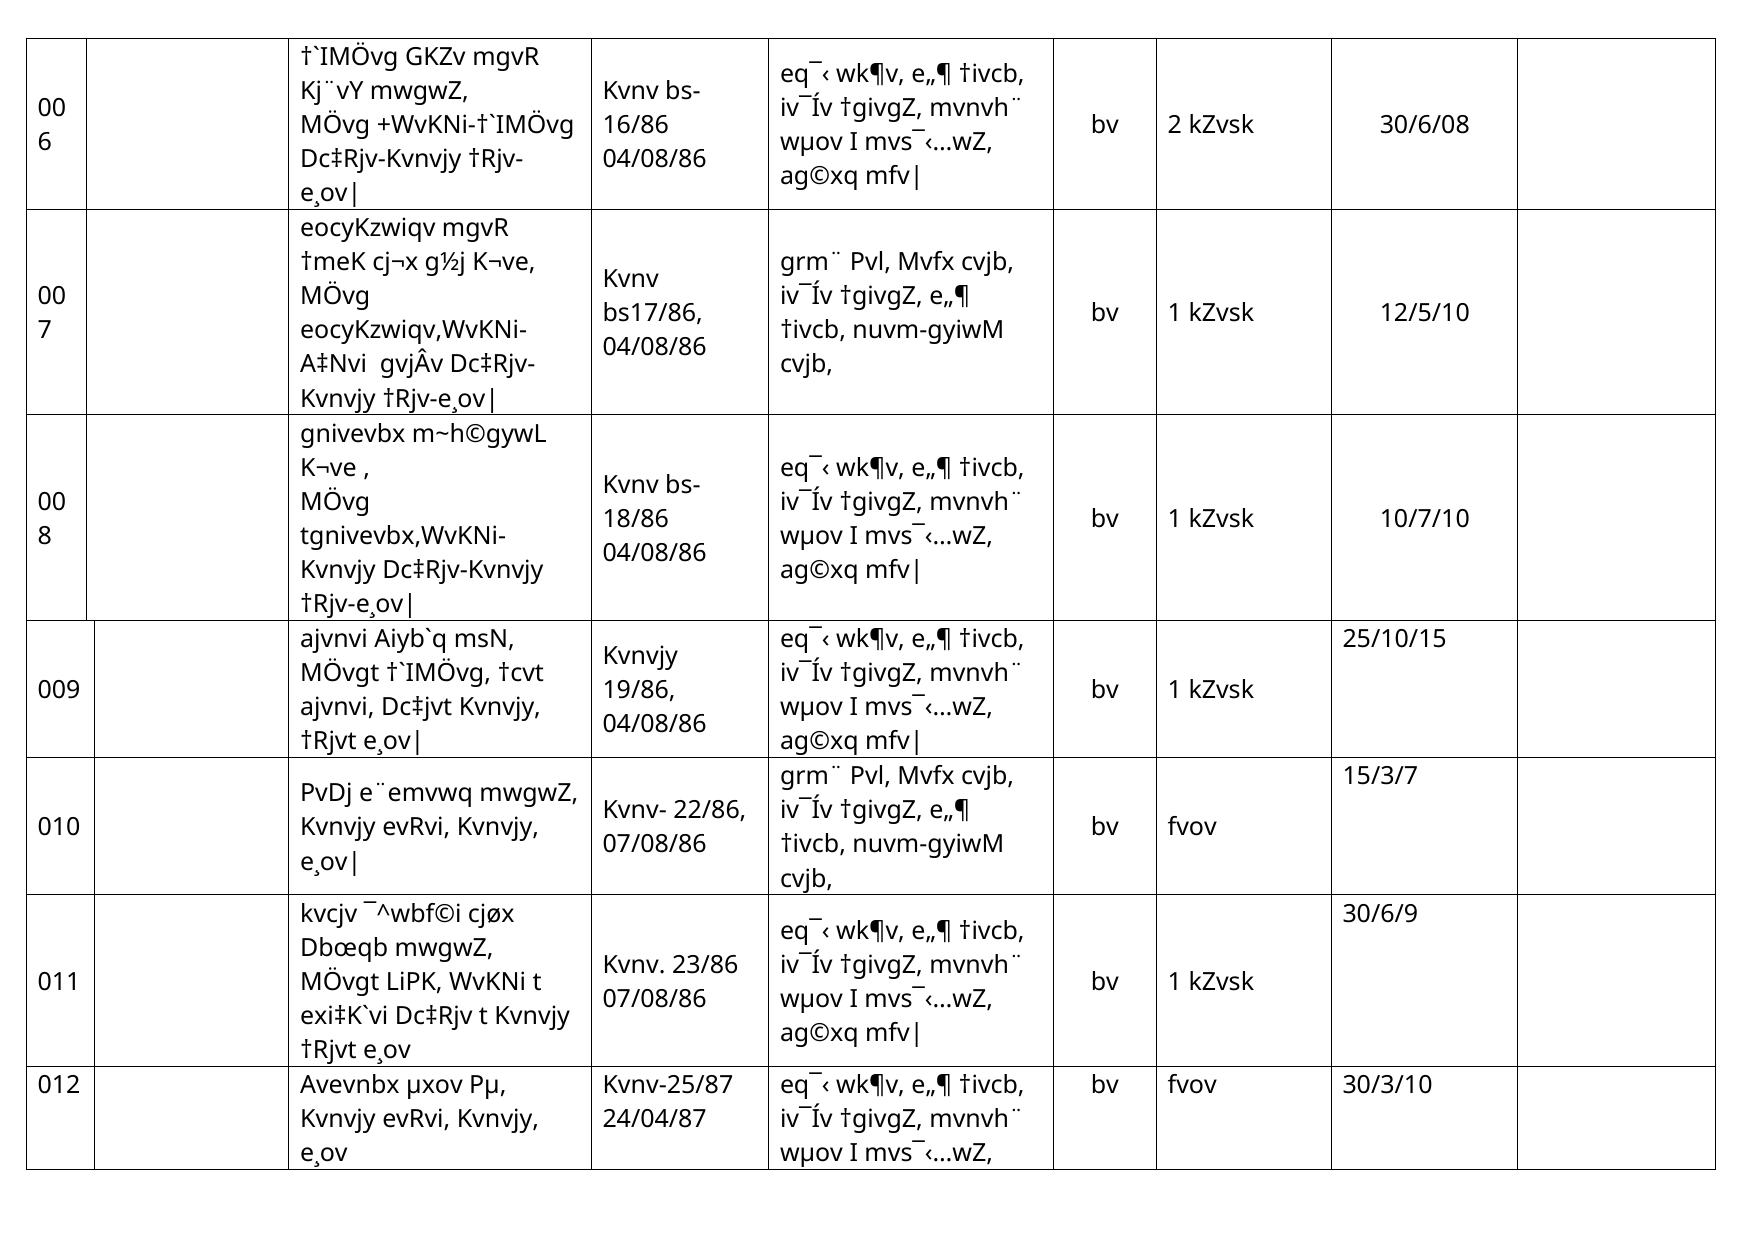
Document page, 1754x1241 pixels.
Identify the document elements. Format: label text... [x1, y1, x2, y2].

table_cell 012 [27, 1067, 94, 1169]
table_cell fvov [1157, 1067, 1331, 1169]
table_cell grm¨ Pvl, Mvfx cvjb, iv¯Ív †givgZ, e„¶ †ivcb, nuvm-gyiwM cvjb, [769, 210, 1053, 414]
table_cell [1518, 621, 1715, 757]
table_cell bv [1054, 758, 1156, 894]
table_cell 1 kZvsk [1157, 210, 1331, 414]
table_cell Kvnv- 22/86, 07/08/86 [592, 758, 768, 894]
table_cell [769, 1067, 1053, 1169]
table_cell 011 [27, 895, 94, 1066]
table_cell Kvnv-25/87 24/04/87 [592, 1067, 768, 1169]
table_cell bv [1054, 39, 1156, 209]
table_cell †`IMÖvg GKZv mgvR Kj¨vY mwgwZ, MÖvg +WvKNi-†`IMÖvg Dc‡Rjv-Kvnvjy †Rjv-e¸ov| [289, 39, 591, 209]
table_cell 30/6/9 [1332, 895, 1517, 1066]
table_cell kvcjv ¯^wbf©i cjøx Dbœqb mwgwZ, MÖvgt LiPK, WvKNi t exi‡K`vi Dc‡Rjv t Kvnvjy †Rjvt e¸ov [289, 895, 591, 1066]
table_cell PvDj e¨emvwq mwgwZ, Kvnvjy evRvi, Kvnvjy, e¸ov| [289, 758, 591, 894]
table_cell bv [1054, 1067, 1156, 1169]
table_cell [95, 758, 288, 894]
table_cell 30/3/10 [1332, 1067, 1517, 1169]
table_cell Kvnv bs-16/86 04/08/86 [592, 39, 768, 209]
table_cell 1 kZvsk [1157, 415, 1331, 620]
table_cell Kvnv bs-18/86 04/08/86 [592, 415, 768, 620]
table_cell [769, 895, 1053, 1066]
table_cell fvov [1157, 758, 1331, 894]
table_cell ajvnvi Aiyb`q msN, MÖvgt †`IMÖvg, †cvt ajvnvi, Dc‡jvt Kvnvjy, †Rjvt e¸ov| [289, 621, 591, 757]
table_cell [1518, 895, 1715, 1066]
table_cell 009 [27, 621, 94, 757]
table_cell 25/10/15 [1332, 621, 1517, 757]
table_cell bv [1054, 621, 1156, 757]
table_cell Kvnv. 23/86 07/08/86 [592, 895, 768, 1066]
table_cell gnivevbx m~h©gywL K¬ve , MÖvg tgnivevbx,WvKNi-Kvnvjy Dc‡Rjv-Kvnvjy †Rjv-e¸ov| [289, 415, 591, 620]
table_cell [87, 210, 288, 414]
table_cell [87, 415, 288, 620]
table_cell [289, 1067, 591, 1169]
table_cell bv [1054, 895, 1156, 1066]
table_cell [95, 895, 288, 1066]
table_cell 006 [27, 39, 86, 209]
table_cell 1 kZvsk [1157, 895, 1331, 1066]
table_cell bv [1054, 210, 1156, 414]
table_cell 2 kZvsk [1157, 39, 1331, 209]
table_cell 007 [27, 210, 86, 414]
table_cell [87, 39, 288, 209]
table_cell 15/3/7 [1332, 758, 1517, 894]
table_cell [1518, 210, 1715, 414]
table_cell 30/6/08 [1332, 39, 1517, 209]
table_cell 12/5/10 [1332, 210, 1517, 414]
table_cell 10/7/10 [1332, 415, 1517, 620]
table_cell grm¨ Pvl, Mvfx cvjb, iv¯Ív †givgZ, e„¶ †ivcb, nuvm-gyiwM cvjb, [769, 758, 1053, 894]
table_cell eq¯‹ wk¶v, e„¶ †ivcb, iv¯Ív †givgZ, mvnvh¨ wµov I mvs¯‹…wZ, ag©xq mfv| [769, 415, 1053, 620]
table_cell eq¯‹ wk¶v, e„¶ †ivcb, iv¯Ív †givgZ, mvnvh¨ wµov I mvs¯‹…wZ, ag©xq mfv| [769, 39, 1053, 209]
table_cell [1518, 39, 1715, 209]
table_cell 010 [27, 758, 94, 894]
table_cell [1518, 758, 1715, 894]
table_cell eocyKzwiqv mgvR †meK cj¬x g½j K¬ve, MÖvg eocyKzwiqv,WvKNi-A‡Nvi gvjÂv Dc‡Rjv-Kvnvjy †Rjv-e¸ov| [289, 210, 591, 414]
table_cell [1518, 1067, 1715, 1169]
table_cell [1518, 415, 1715, 620]
table_cell Kvnv bs17/86, 04/08/86 [592, 210, 768, 414]
table_cell [95, 1067, 288, 1169]
table_cell eq¯‹ wk¶v, e„¶ †ivcb, iv¯Ív †givgZ, mvnvh¨ wµov I mvs¯‹…wZ, ag©xq mfv| [769, 621, 1053, 757]
table_cell [95, 621, 288, 757]
table_cell bv [1054, 415, 1156, 620]
table_cell 008 [27, 415, 86, 620]
table_cell 1 kZvsk [1157, 621, 1331, 757]
table_cell Kvnvjy 19/86, 04/08/86 [592, 621, 768, 757]
